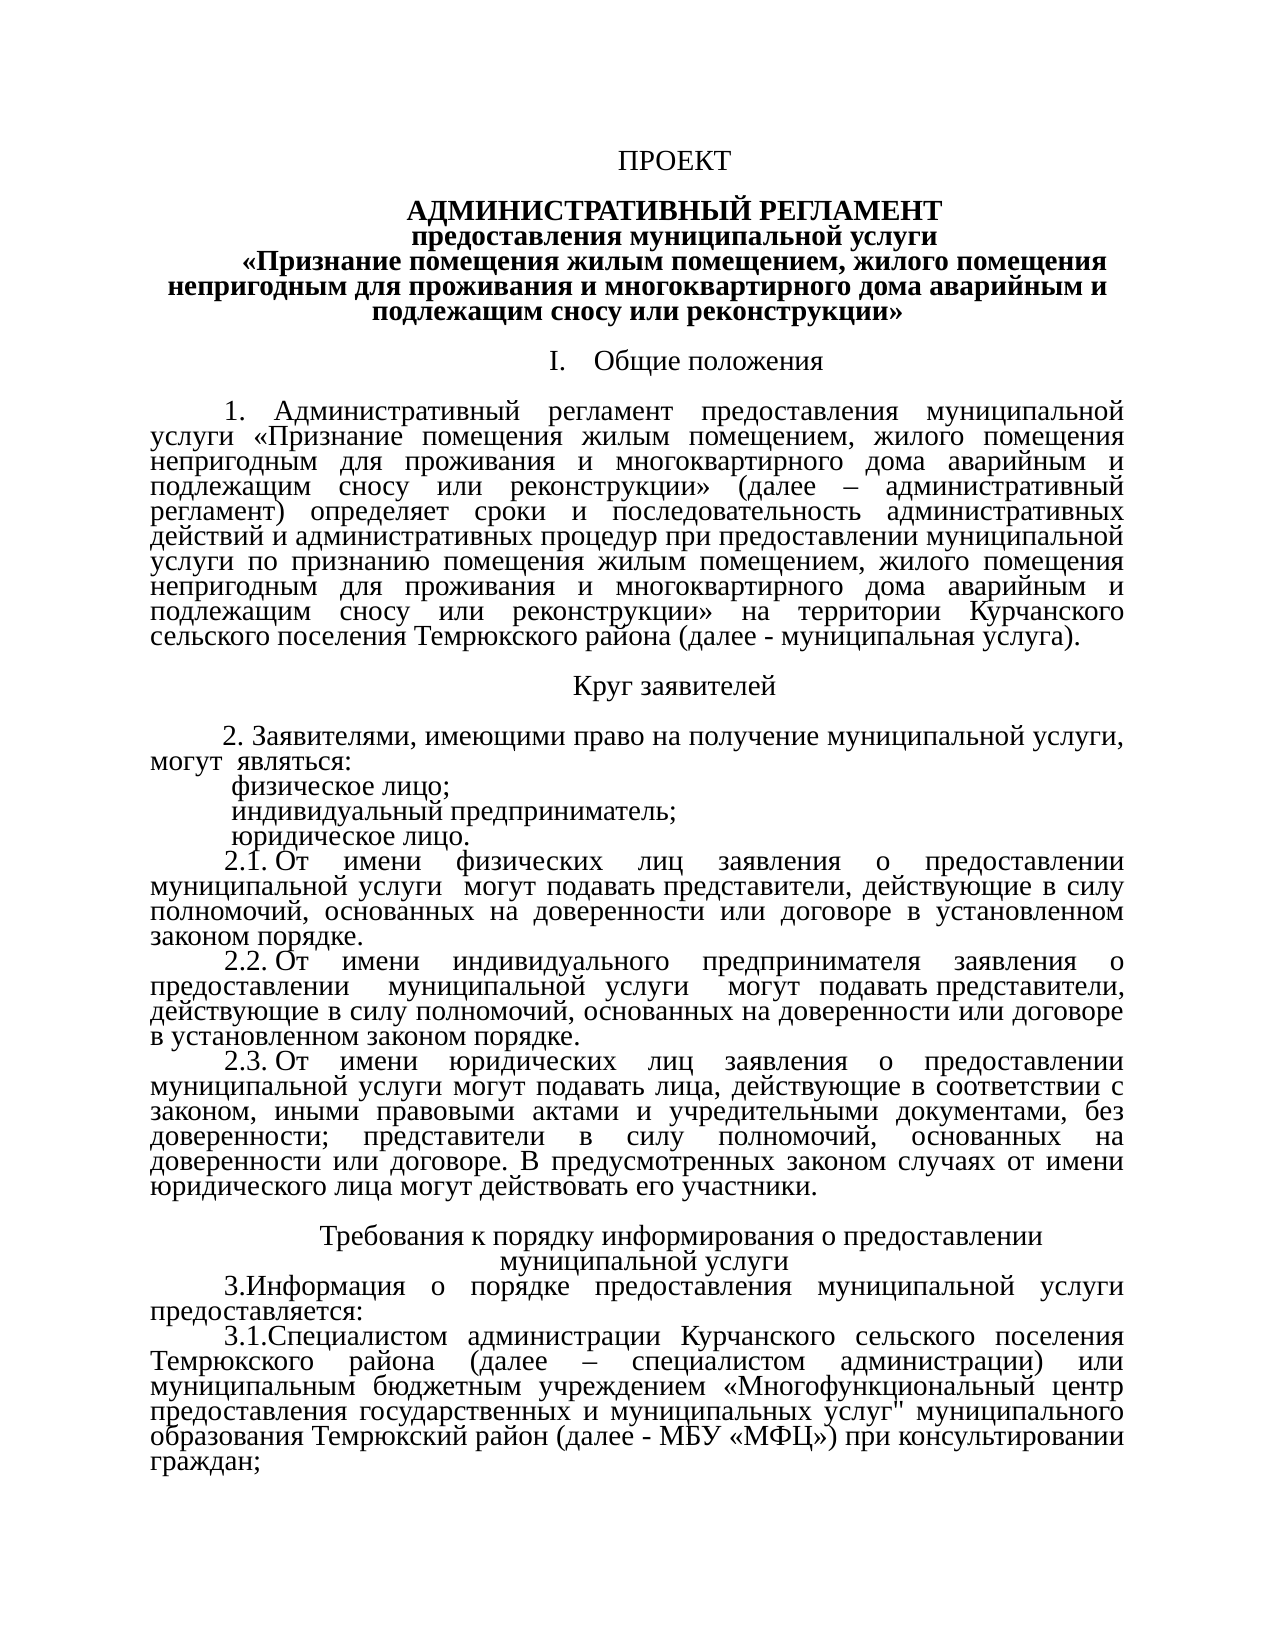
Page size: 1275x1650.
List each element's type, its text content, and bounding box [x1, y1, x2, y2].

text I. Общие положения [247, 350, 1125, 375]
text 2.3. От имени юридических лиц заявления о предоставлении муниципальной услуги могут подавать лица, действующие в соответствии с законом, иными правовыми актами и учредительными документами, без доверенности; представители в силу полномочий, основанных на доверенности или договоре. В предусмотренных законом случаях от имени юридического лица могут действовать его участники. [150, 1050, 1125, 1200]
text 3.1.Специалистом администрации Курчанского сельского поселения Темрюкского района (далее – специалистом администрации) или муниципальным бюджетным учреждением «Многофункциональный центр предоставления государственных и муниципальных услуг" муниципального образования Темрюкский район (далее - МБУ «МФЦ») при консультировании граждан; [150, 1325, 1125, 1475]
text ПРОЕКТ [150, 150, 1125, 175]
text «Признание помещения жилым помещением, жилого помещения непригодным для проживания и многоквартирного дома аварийным и подлежащим сносу или реконструкции» [150, 250, 1125, 325]
text юридическое лицо. [150, 825, 1125, 850]
text 3.Информация о порядке предоставления муниципальной услуги предоставляется: [150, 1275, 1125, 1325]
text 1. Административный регламент предоставления муниципальной услуги «Признание помещения жилым помещением, жилого помещения непригодным для проживания и многоквартирного дома аварийным и подлежащим сносу или реконструкции» (далее – административный регламент) определяет сроки и последовательность административных действий и административных процедур при предоставлении муниципальной услуги по признанию помещения жилым помещением, жилого помещения непригодным для проживания и многоквартирного дома аварийным и подлежащим сносу или реконструкции» на территории Курчанского сельского поселения Темрюкского района (далее - муниципальная услуга). [150, 400, 1125, 650]
text индивидуальный предприниматель; [150, 800, 1125, 825]
text АДМИНИСТРАТИВНЫЙ РЕГЛАМЕНТ [150, 200, 1125, 225]
text 2.1. От имени физических лиц заявления о предоставлении муниципальной услуги могут подавать представители, действующие в силу полномочий, основанных на доверенности или договоре в установленном законом порядке. [150, 850, 1125, 950]
text 2. Заявителями, имеющими право на получение муниципальной услуги, могут являться: [150, 725, 1125, 775]
text Требования к порядку информирования о предоставлении муниципальной услуги [164, 1225, 1125, 1275]
text Круг заявителей [150, 675, 1125, 700]
text 2.2. От имени индивидуального предпринимателя заявления о предоставлении муниципальной услуги могут подавать представители, действующие в силу полномочий, основанных на доверенности или договоре в установленном законом порядке. [150, 950, 1125, 1050]
text предоставления муниципальной услуги [150, 225, 1125, 250]
text физическое лицо; [242, 775, 1125, 800]
